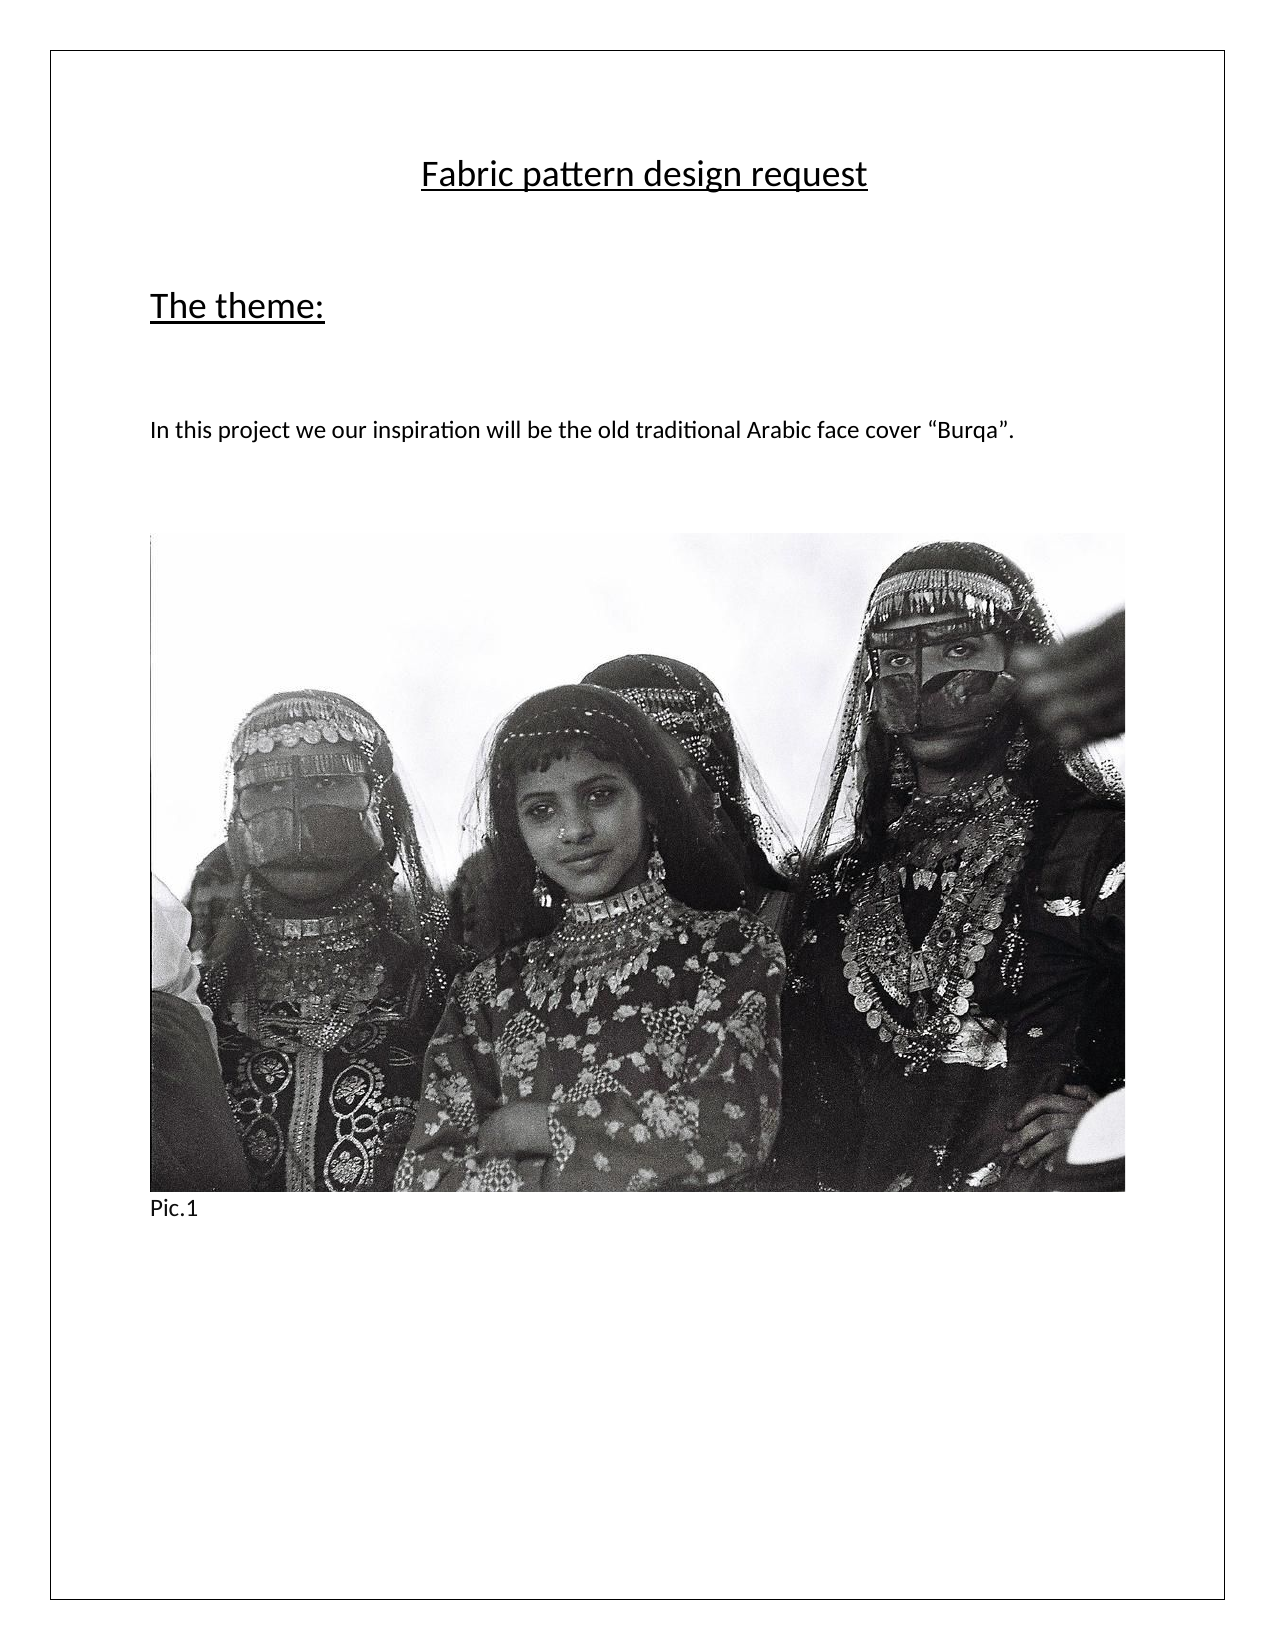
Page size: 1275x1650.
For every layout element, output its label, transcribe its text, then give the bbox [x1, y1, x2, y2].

picture [150, 533, 1125, 1192]
text Fabric pattern design request [150, 150, 1125, 196]
text The theme: [150, 282, 1125, 328]
text Pic.1 [150, 1192, 1125, 1222]
text In this project we our inspiration will be the old traditional Arabic face cover “Burqa”. [150, 414, 1125, 445]
